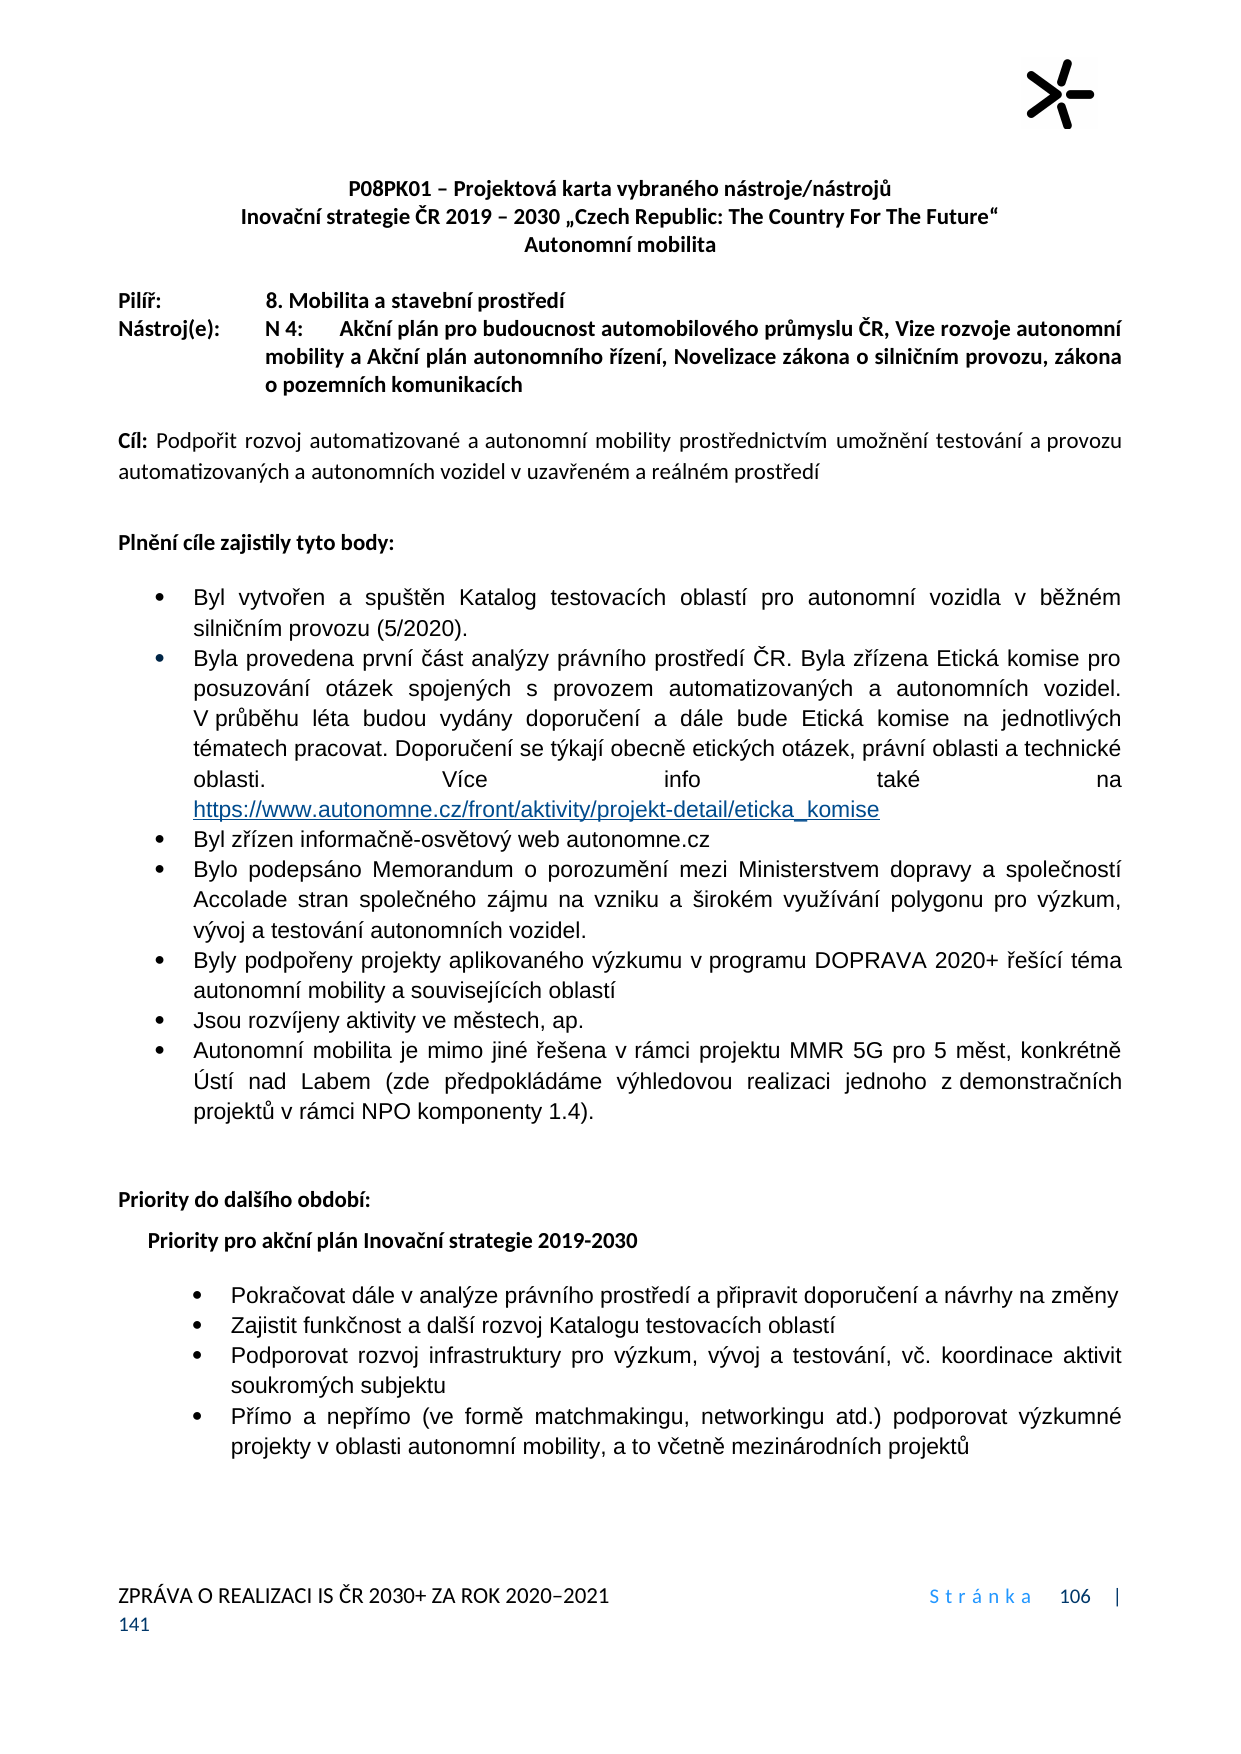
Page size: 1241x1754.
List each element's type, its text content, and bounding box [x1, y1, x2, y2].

text Nástroj(e): N 4: Akční plán pro budoucnost automobilového průmyslu ČR, Vize rozvoje autonomní mobility a Akční plán autonomního řízení, Novelizace zákona o silničním provozu, zákona o pozemních komunikacích [118, 314, 1122, 398]
list Autonomní mobilita je mimo jiné řešena v rámci projektu MMR 5G pro 5 měst, konkrétně Ústí nad Labem (zde předpokládáme výhledovou realizaci jednoho z demonstračních projektů v rámci NPO komponenty 1.4). [156, 1037, 1122, 1124]
list Byla provedena první část analýzy právního prostředí ČR. Byla zřízena Etická komise pro posuzování otázek spojených s provozem automatizovaných a autonomních vozidel. V průběhu léta budou vydány doporučení a dále bude Etická komise na jednotlivých tématech pracovat. Doporučení se týkají obecně etických otázek, právní oblasti a technické oblasti. Více info také na https://www.autonomne.cz/front/aktivity/projekt-detail/eticka_komise [156, 645, 1122, 822]
list Jsou rozvíjeny aktivity ve městech, ap. [156, 1007, 1122, 1034]
text Pilíř: 8. Mobilita a stavební prostředí [118, 286, 1122, 314]
picture [1021, 57, 1099, 129]
list Podporovat rozvoj infrastruktury pro výzkum, vývoj a testování, vč. koordinace aktivit soukromých subjektu [193, 1342, 1122, 1399]
list Byly podpořeny projekty aplikovaného výzkumu v programu DOPRAVA 2020+ řešící téma autonomní mobility a souvisejících oblastí [156, 947, 1122, 1003]
list Zajistit funkčnost a další rozvoj Katalogu testovacích oblastí [193, 1312, 1122, 1338]
text Cíl: Podpořit rozvoj automatizované a autonomní mobility prostřednictvím umožnění testování a provozu automatizovaných a autonomních vozidel v uzavřeném a reálném prostředí [118, 426, 1122, 485]
list Přímo a nepřímo (ve formě matchmakingu, networkingu atd.) podporovat výzkumné projekty v oblasti autonomní mobility, a to včetně mezinárodních projektů [193, 1403, 1122, 1459]
text Inovační strategie ČR 2019 – 2030 „Czech Republic: The Country For The Future“ [118, 202, 1122, 230]
text Priority pro akční plán Inovační strategie 2019-2030 [148, 1226, 1122, 1254]
list Bylo podepsáno Memorandum o porozumění mezi Ministerstvem dopravy a společností Accolade stran společného zájmu na vzniku a širokém využívání polygonu pro výzkum, vývoj a testování autonomních vozidel. [156, 856, 1122, 943]
text Autonomní mobilita [118, 230, 1122, 258]
list Byl vytvořen a spuštěn Katalog testovacích oblastí pro autonomní vozidla v běžném silničním provozu (5/2020). [156, 584, 1122, 641]
text Priority do dalšího období: [118, 1185, 1122, 1213]
text P08PK01 – Projektová karta vybraného nástroje/nástrojů [118, 174, 1122, 202]
list Byl zřízen informačně-osvětový web autonomne.cz [156, 826, 1122, 852]
text Plnění cíle zajistily tyto body: [118, 528, 1122, 556]
list Pokračovat dále v analýze právního prostředí a připravit doporučení a návrhy na změny [193, 1282, 1122, 1308]
